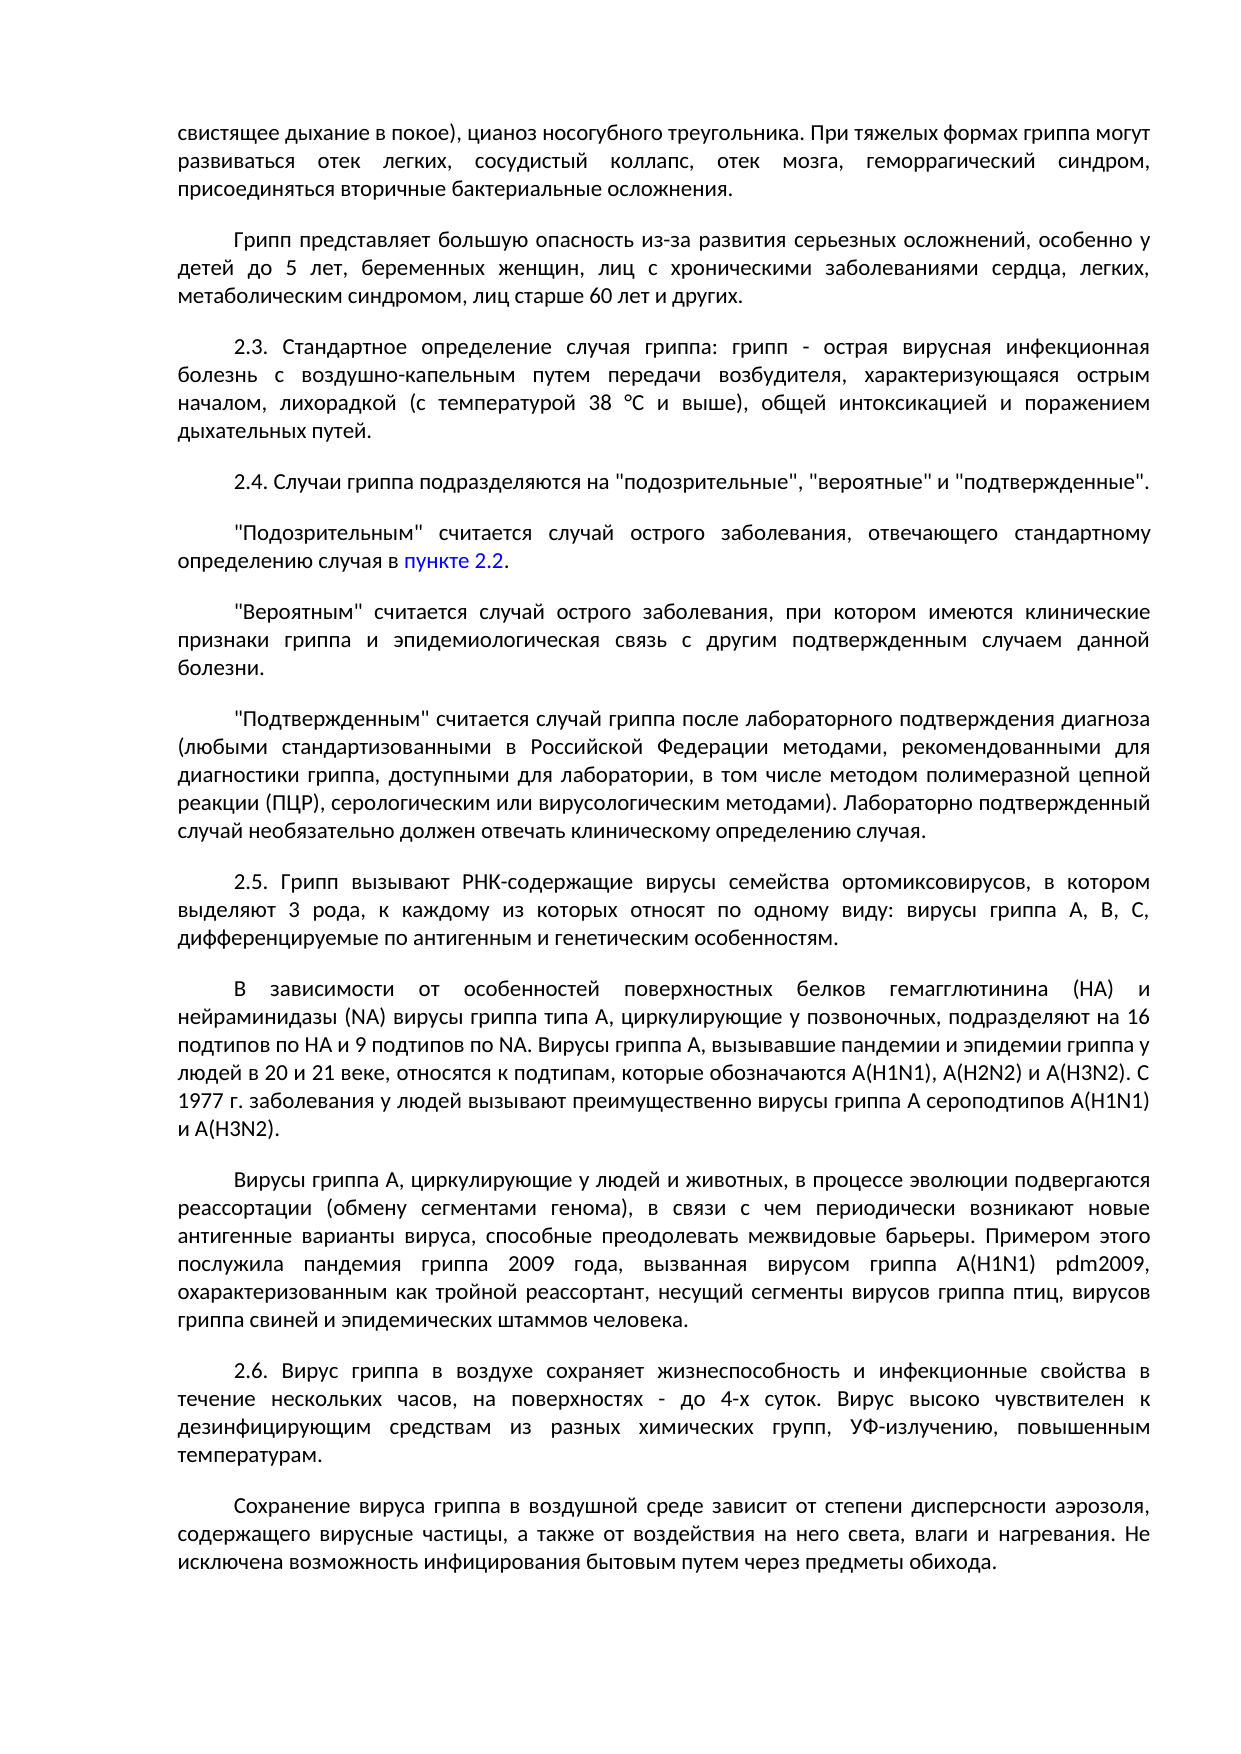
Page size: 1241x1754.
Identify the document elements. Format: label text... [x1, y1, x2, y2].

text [177, 118, 1152, 202]
text Сохранение вируса гриппа в воздушной среде зависит от степени дисперсности аэрозоля, содержащего вирусные частицы, а также от воздействия на него света, влаги и нагревания. Не исключена возможность инфицирования бытовым путем через предметы обихода. [177, 1491, 1152, 1575]
text Грипп представляет большую опасность из-за развития серьезных осложнений, особенно у детей до 5 лет, беременных женщин, лиц с хроническими заболеваниями сердца, легких, метаболическим синдромом, лиц старше 60 лет и других. [177, 225, 1152, 309]
text "Подозрительным" считается случай острого заболевания, отвечающего стандартному определению случая в пункте 2.2. [177, 518, 1152, 574]
text 2.4. Случаи гриппа подразделяются на "подозрительные", "вероятные" и "подтвержденные". [177, 467, 1152, 495]
text Вирусы гриппа A, циркулирующие у людей и животных, в процессе эволюции подвергаются реассортации (обмену сегментами генома), в связи с чем периодически возникают новые антигенные варианты вируса, способные преодолевать межвидовые барьеры. Примером этого послужила пандемия гриппа 2009 года, вызванная вирусом гриппа A(H1N1) pdm2009, охарактеризованным как тройной реассортант, несущий сегменты вирусов гриппа птиц, вирусов гриппа свиней и эпидемических штаммов человека. [177, 1165, 1152, 1333]
text 2.3. Стандартное определение случая гриппа: грипп - острая вирусная инфекционная болезнь с воздушно-капельным путем передачи возбудителя, характеризующаяся острым началом, лихорадкой (с температурой 38 °C и выше), общей интоксикацией и поражением дыхательных путей. [177, 332, 1152, 444]
text 2.5. Грипп вызывают РНК-содержащие вирусы семейства ортомиксовирусов, в котором выделяют 3 рода, к каждому из которых относят по одному виду: вирусы гриппа A, B, C, дифференцируемые по антигенным и генетическим особенностям. [177, 867, 1152, 951]
text В зависимости от особенностей поверхностных белков гемагглютинина (HA) и нейраминидазы (NA) вирусы гриппа типа A, циркулирующие у позвоночных, подразделяют на 16 подтипов по HA и 9 подтипов по NA. Вирусы гриппа A, вызывавшие пандемии и эпидемии гриппа у людей в 20 и 21 веке, относятся к подтипам, которые обозначаются A(H1N1), A(H2N2) и A(H3N2). С 1977 г. заболевания у людей вызывают преимущественно вирусы гриппа A сероподтипов A(H1N1) и A(H3N2). [177, 974, 1152, 1142]
text "Подтвержденным" считается случай гриппа после лабораторного подтверждения диагноза (любыми стандартизованными в Российской Федерации методами, рекомендованными для диагностики гриппа, доступными для лаборатории, в том числе методом полимеразной цепной реакции (ПЦР), серологическим или вирусологическим методами). Лабораторно подтвержденный случай необязательно должен отвечать клиническому определению случая. [177, 704, 1152, 844]
text "Вероятным" считается случай острого заболевания, при котором имеются клинические признаки гриппа и эпидемиологическая связь с другим подтвержденным случаем данной болезни. [177, 597, 1152, 681]
text 2.6. Вирус гриппа в воздухе сохраняет жизнеспособность и инфекционные свойства в течение нескольких часов, на поверхностях - до 4-х суток. Вирус высоко чувствителен к дезинфицирующим средствам из разных химических групп, УФ-излучению, повышенным температурам. [177, 1356, 1152, 1468]
